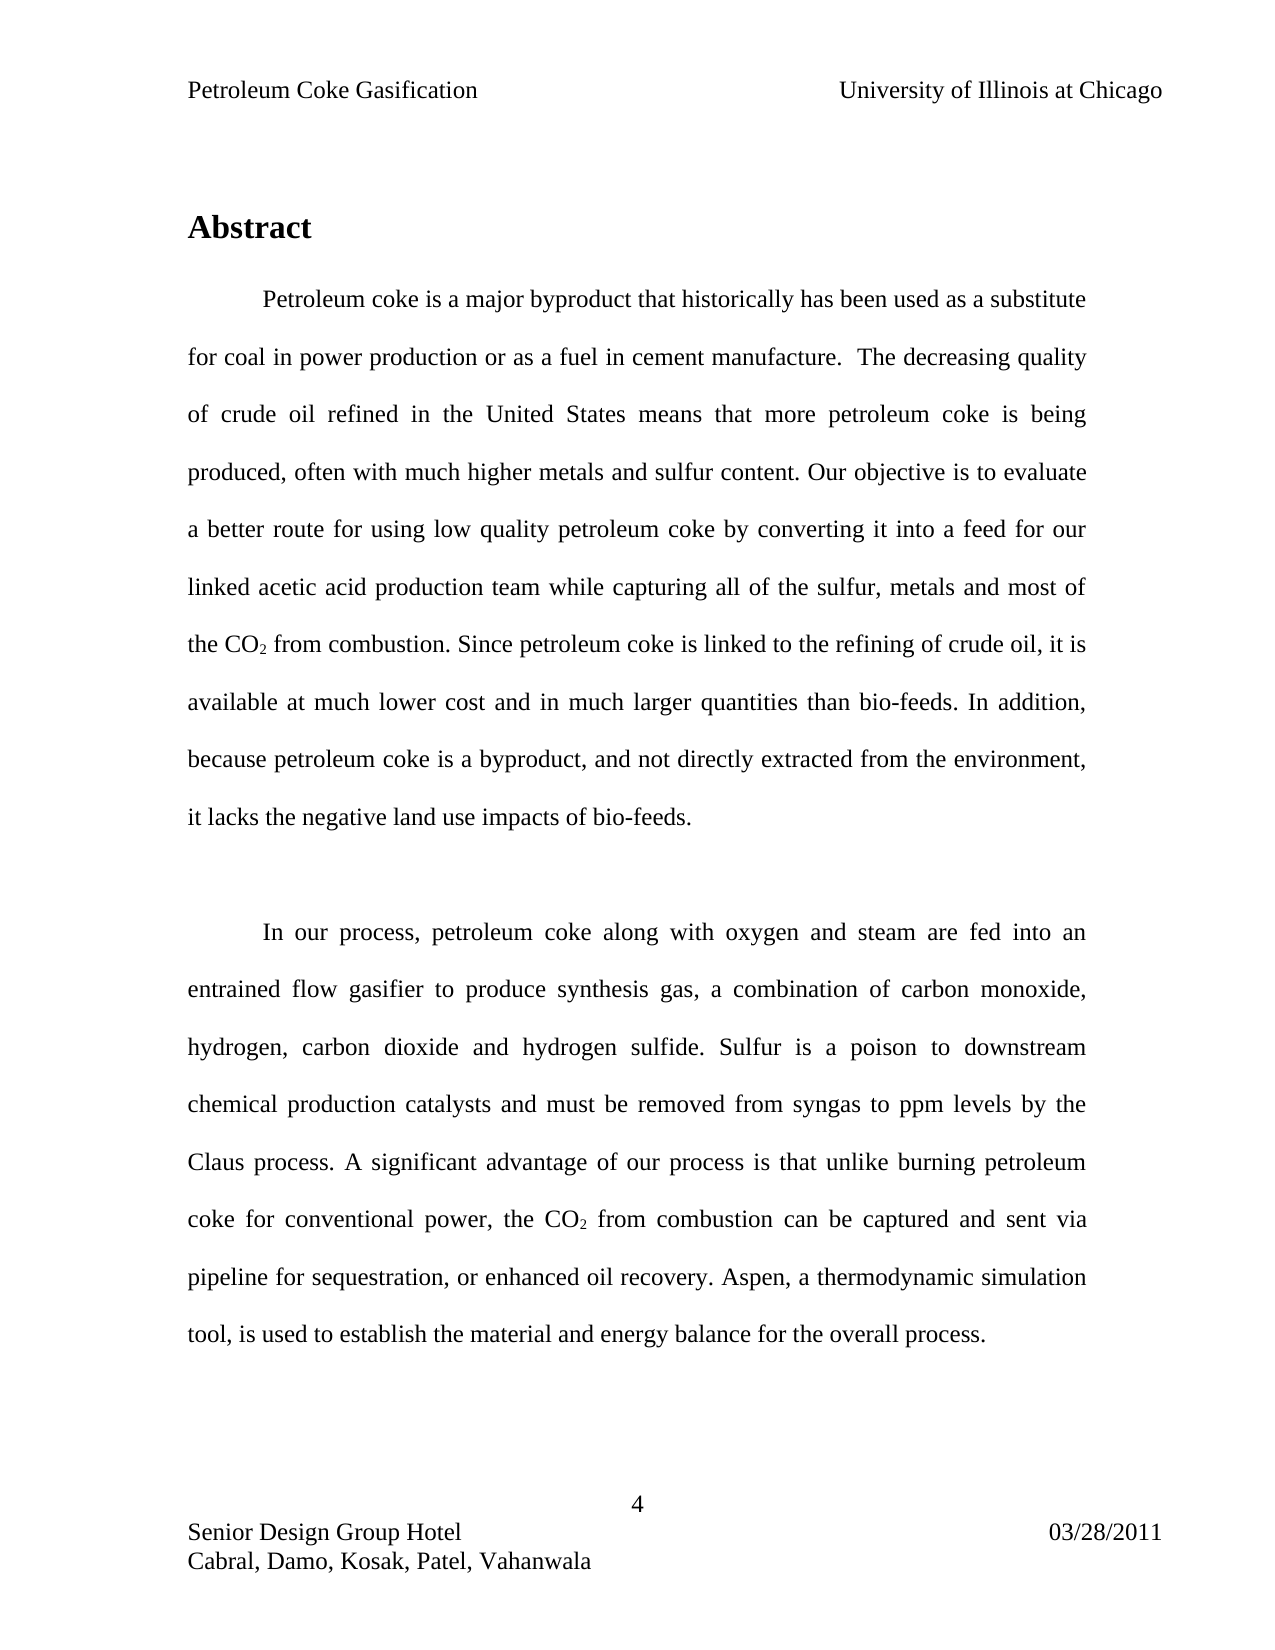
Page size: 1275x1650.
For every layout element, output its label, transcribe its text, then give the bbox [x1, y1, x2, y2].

text Petroleum coke is a major byproduct that historically has been used as a substitute for coal in power production or as a fuel in cement manufacture. The decreasing quality of crude oil refined in the United States means that more petroleum coke is being produced, often with much higher metals and sulfur content. Our objective is to evaluate a better route for using low quality petroleum coke by converting it into a feed for our linked acetic acid production team while capturing all of the sulfur, metals and most of the CO2 from combustion. Since petroleum coke is linked to the refining of crude oil, it is available at much lower cost and in much larger quantities than bio-feeds. In addition, because petroleum coke is a byproduct, and not directly extracted from the environment, it lacks the negative land use impacts of bio-feeds. [187, 284, 1087, 830]
text Abstract [187, 207, 1087, 246]
text In our process, petroleum coke along with oxygen and steam are fed into an entrained flow gasifier to produce synthesis gas, a combination of carbon monoxide, hydrogen, carbon dioxide and hydrogen sulfide. Sulfur is a poison to downstream chemical production catalysts and must be removed from syngas to ppm levels by the Claus process. A significant advantage of our process is that unlike burning petroleum coke for conventional power, the CO2 from combustion can be captured and sent via pipeline for sequestration, or enhanced oil recovery. Aspen, a thermodynamic simulation tool, is used to establish the material and energy balance for the overall process. [187, 917, 1087, 1348]
